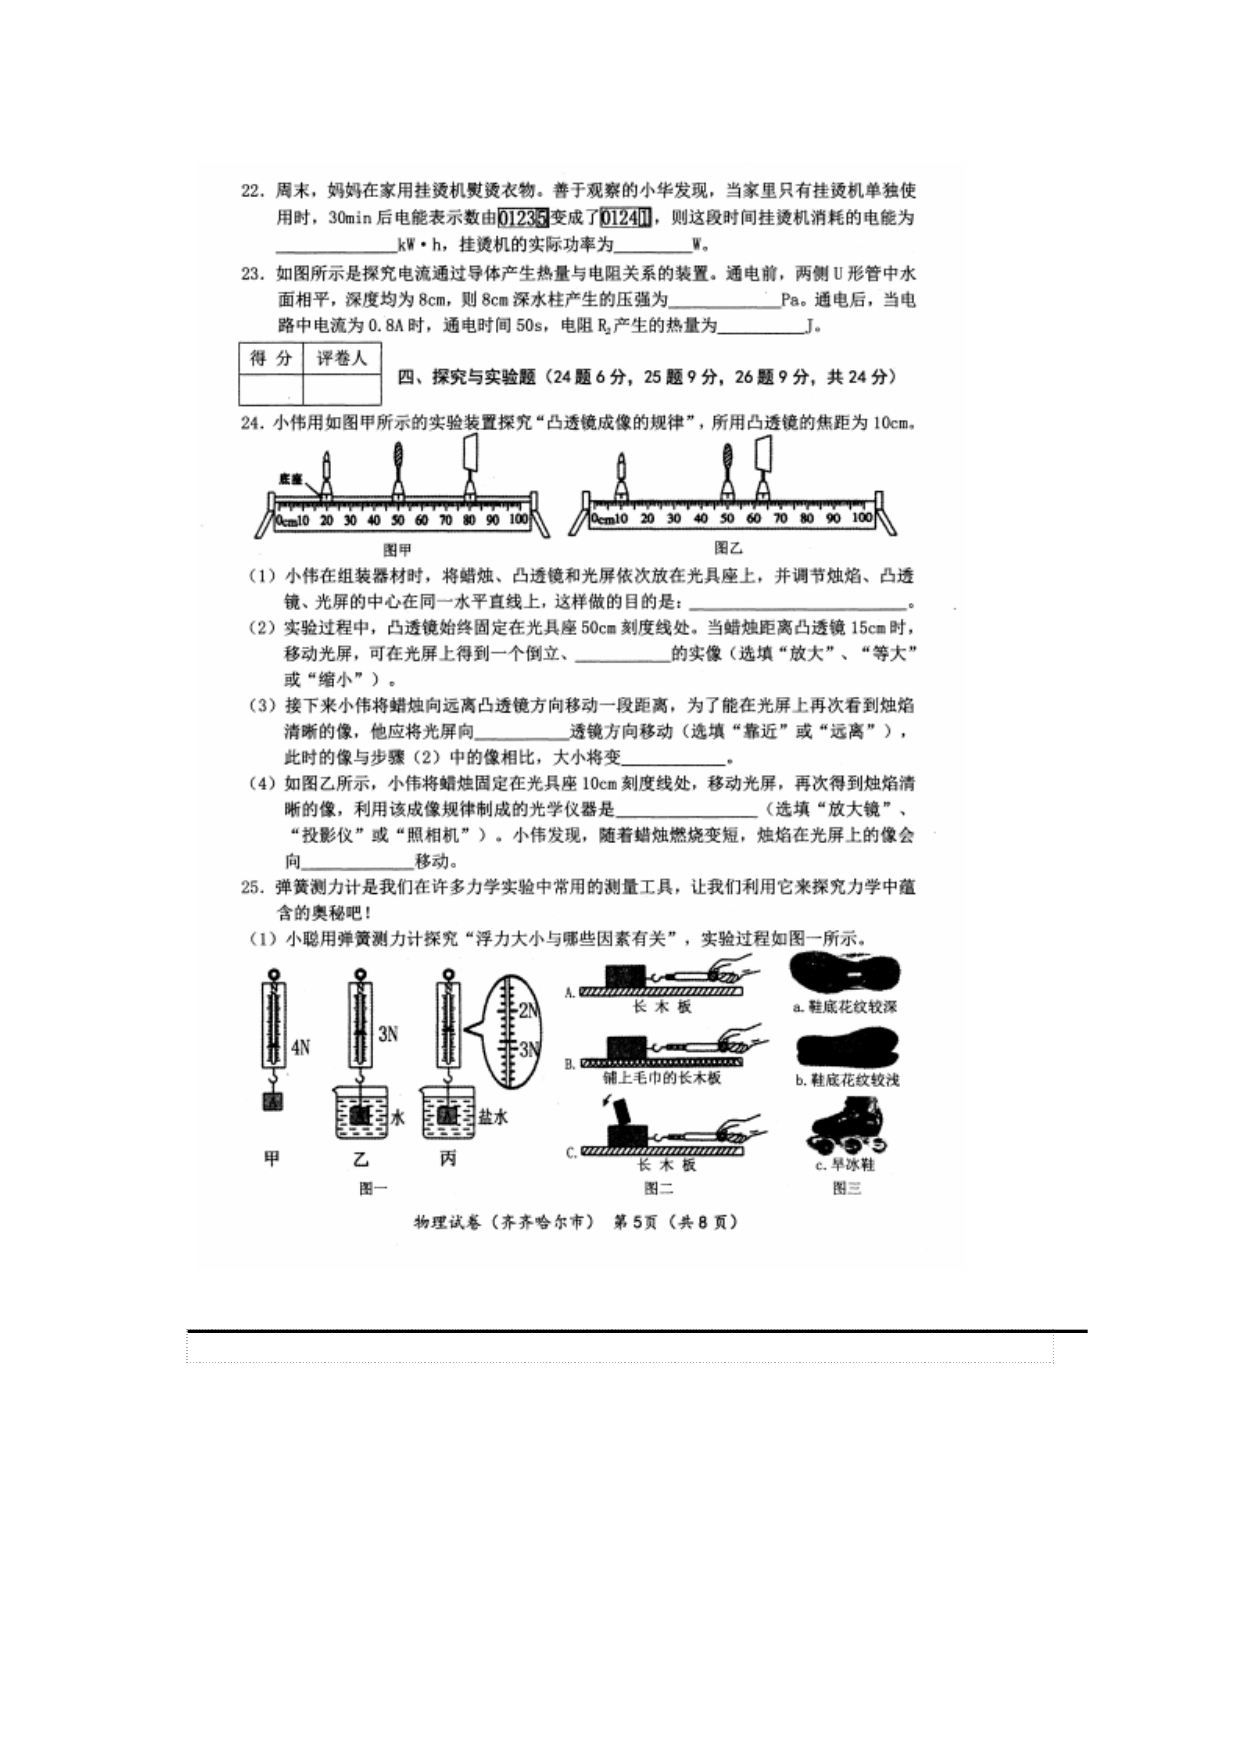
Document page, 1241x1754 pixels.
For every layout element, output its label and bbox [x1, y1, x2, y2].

picture [187, 162, 1061, 1270]
